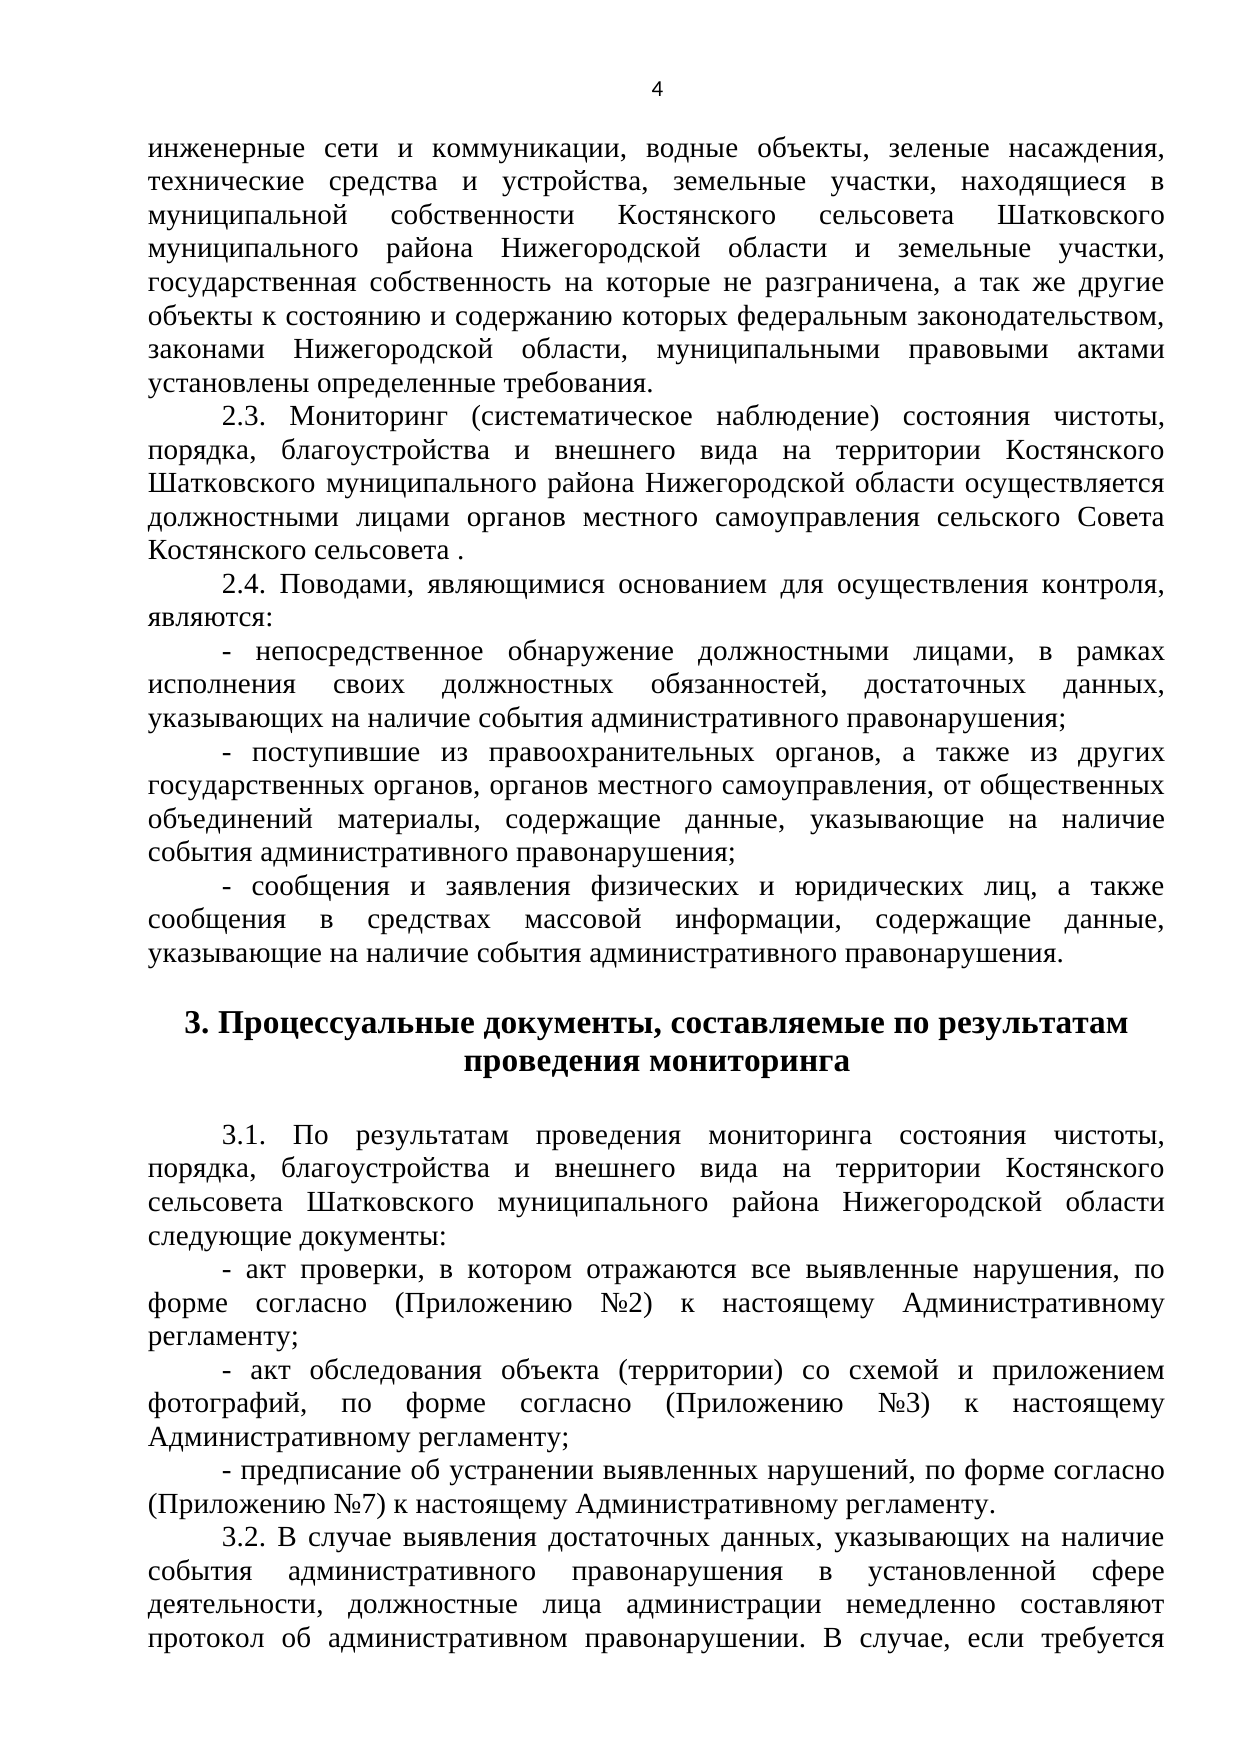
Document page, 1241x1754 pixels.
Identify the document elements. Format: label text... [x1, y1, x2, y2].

text - поступившие из правоохранительных органов, а также из других государственных органов, органов местного самоуправления, от общественных объединений материалы, содержащие данные, указывающие на наличие события административного правонарушения; [148, 734, 1167, 868]
text 3. Процессуальные документы, составляемые по результатам проведения мониторинга [148, 1002, 1167, 1079]
text 2.3. Мониторинг (систематическое наблюдение) состояния чистоты, порядка, благоустройства и внешнего вида на территории Костянского Шатковского муниципального района Нижегородской области осуществляется должностными лицами органов местного самоуправления сельского Совета Костянского сельсовета . [148, 398, 1167, 566]
text - акт обследования объекта (территории) со схемой и приложением фотографий, по форме согласно (Приложению №3) к настоящему Административному регламенту; [148, 1352, 1167, 1452]
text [148, 1519, 1167, 1654]
text - сообщения и заявления физических и юридических лиц, а также сообщения в средствах массовой информации, содержащие данные, указывающие на наличие события административного правонарушения. [148, 868, 1167, 968]
text - непосредственное обнаружение должностными лицами, в рамках исполнения своих должностных обязанностей, достаточных данных, указывающих на наличие события административного правонарушения; [148, 633, 1167, 734]
text 2.4. Поводами, являющимися основанием для осуществления контроля, являются: [148, 566, 1167, 633]
text - предписание об устранении выявленных нарушений, по форме согласно (Приложению №7) к настоящему Административному регламенту. [148, 1452, 1167, 1519]
text - акт проверки, в котором отражаются все выявленные нарушения, по форме согласно (Приложению №2) к настоящему Административному регламенту; [148, 1251, 1167, 1352]
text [148, 130, 1167, 398]
text 3.1. По результатам проведения мониторинга состояния чистоты, порядка, благоустройства и внешнего вида на территории Костянского сельсовета Шатковского муниципального района Нижегородской области следующие документы: [148, 1117, 1167, 1251]
